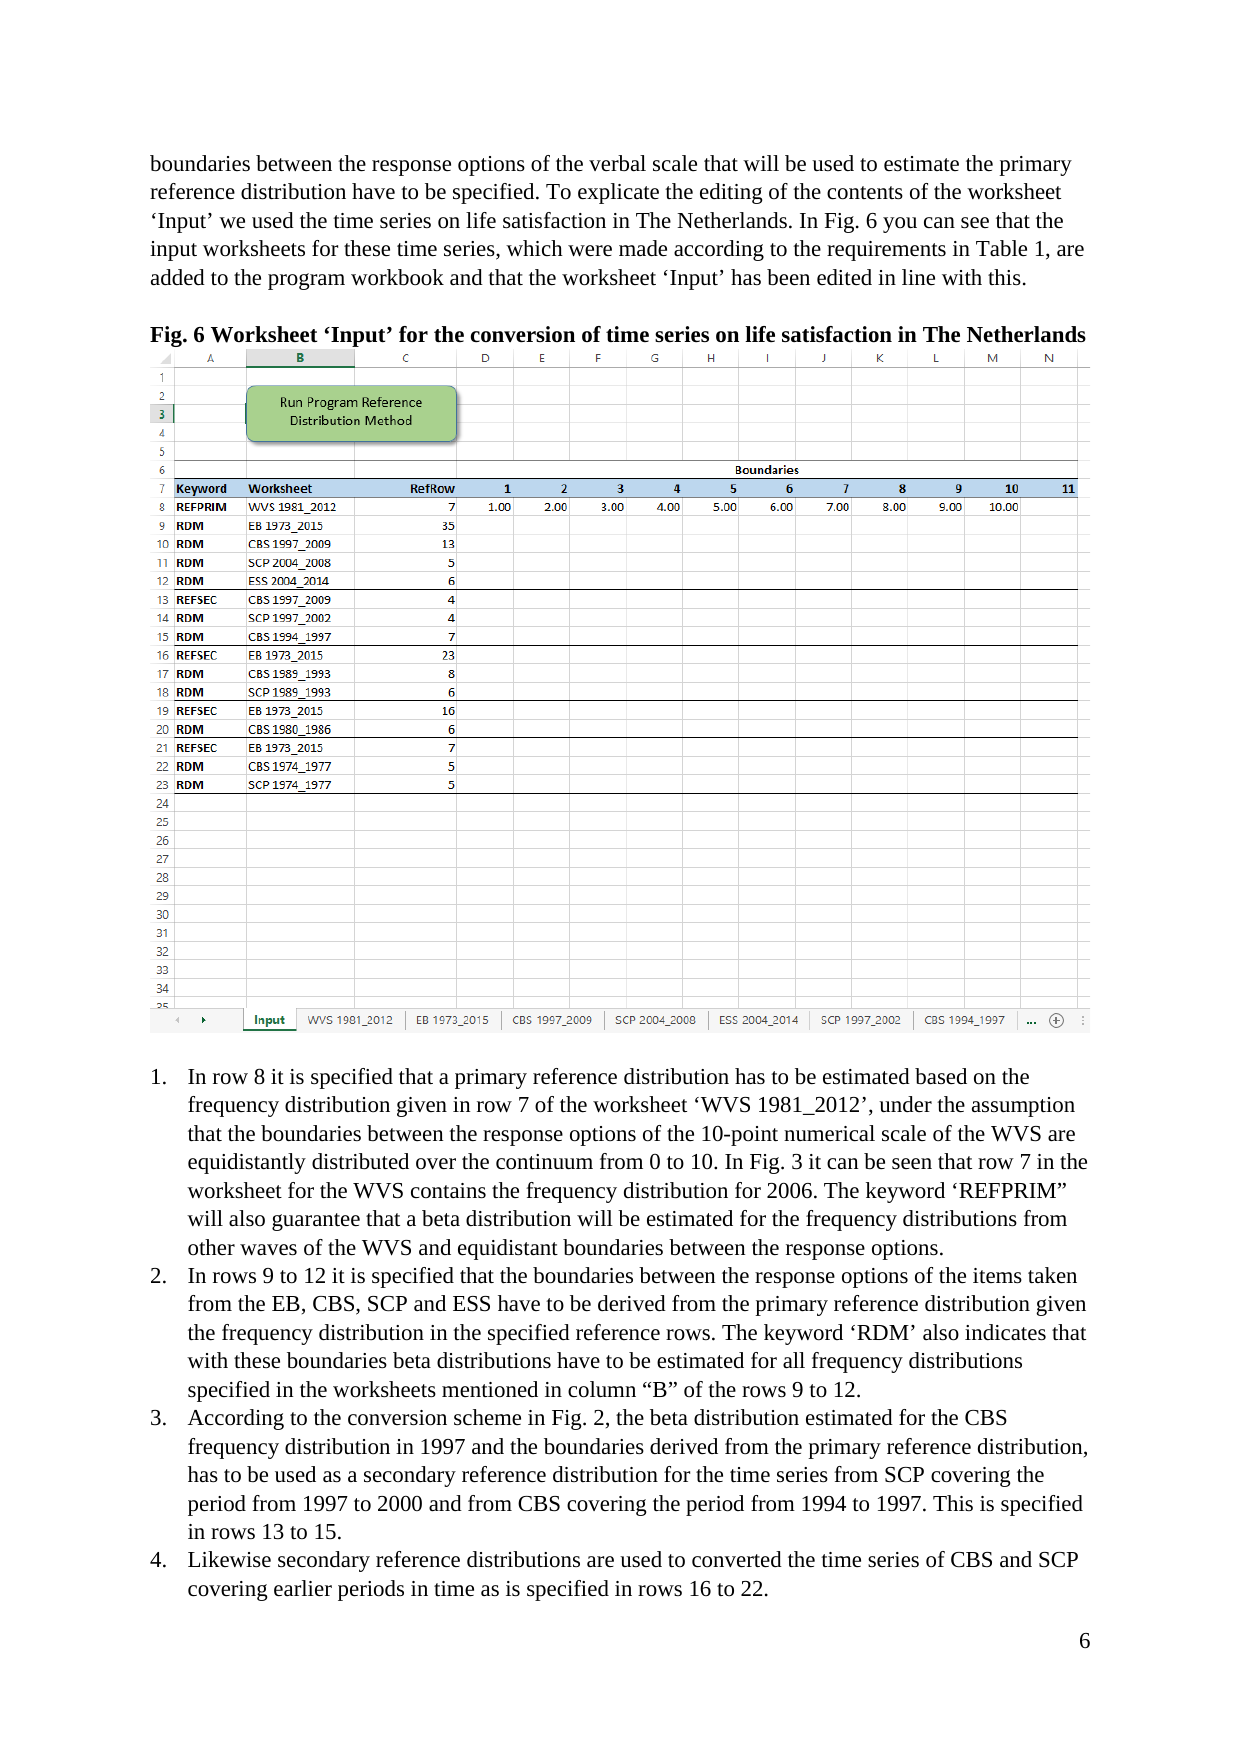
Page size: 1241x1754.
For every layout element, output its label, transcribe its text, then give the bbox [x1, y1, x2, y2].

list In row 8 it is specified that a primary reference distribution has to be estimated based on the frequency distribution given in row 7 of the worksheet ‘WVS 1981_2012’, under the assumption that the boundaries between the response options of the 10-point numerical scale of the WVS are equidistantly distributed over the continuum from 0 to 10. In Fig. 3 it can be seen that row 7 in the worksheet for the WVS contains the frequency distribution for 2006. The keyword ‘REFPRIM” will also guarantee that a beta distribution will be estimated for the frequency distributions from other waves of the WVS and equidistant boundaries between the response options. [150, 1063, 1090, 1260]
text Fig. 6 Worksheet ‘Input’ for the conversion of time series on life satisfaction in The Netherlands [150, 321, 1090, 347]
list According to the conversion scheme in Fig. 2, the beta distribution estimated for the CBS frequency distribution in 1997 and the boundaries derived from the primary reference distribution, has to be used as a secondary reference distribution for the time series from SCP covering the period from 1997 to 2000 and from CBS covering the period from 1994 to 1997. This is specified in rows 13 to 15. [150, 1404, 1090, 1544]
picture [150, 349, 1091, 1033]
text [150, 150, 1090, 290]
list Likewise secondary reference distributions are used to converted the time series of CBS and SCP covering earlier periods in time as is specified in rows 16 to 22. [150, 1546, 1090, 1601]
list In rows 9 to 12 it is specified that the boundaries between the response options of the items taken from the EB, CBS, SCP and ESS have to be derived from the primary reference distribution given the frequency distribution in the specified reference rows. The keyword ‘RDM’ also indicates that with these boundaries beta distributions have to be estimated for all frequency distributions specified in the worksheets mentioned in column “B” of the rows 9 to 12. [150, 1262, 1090, 1402]
